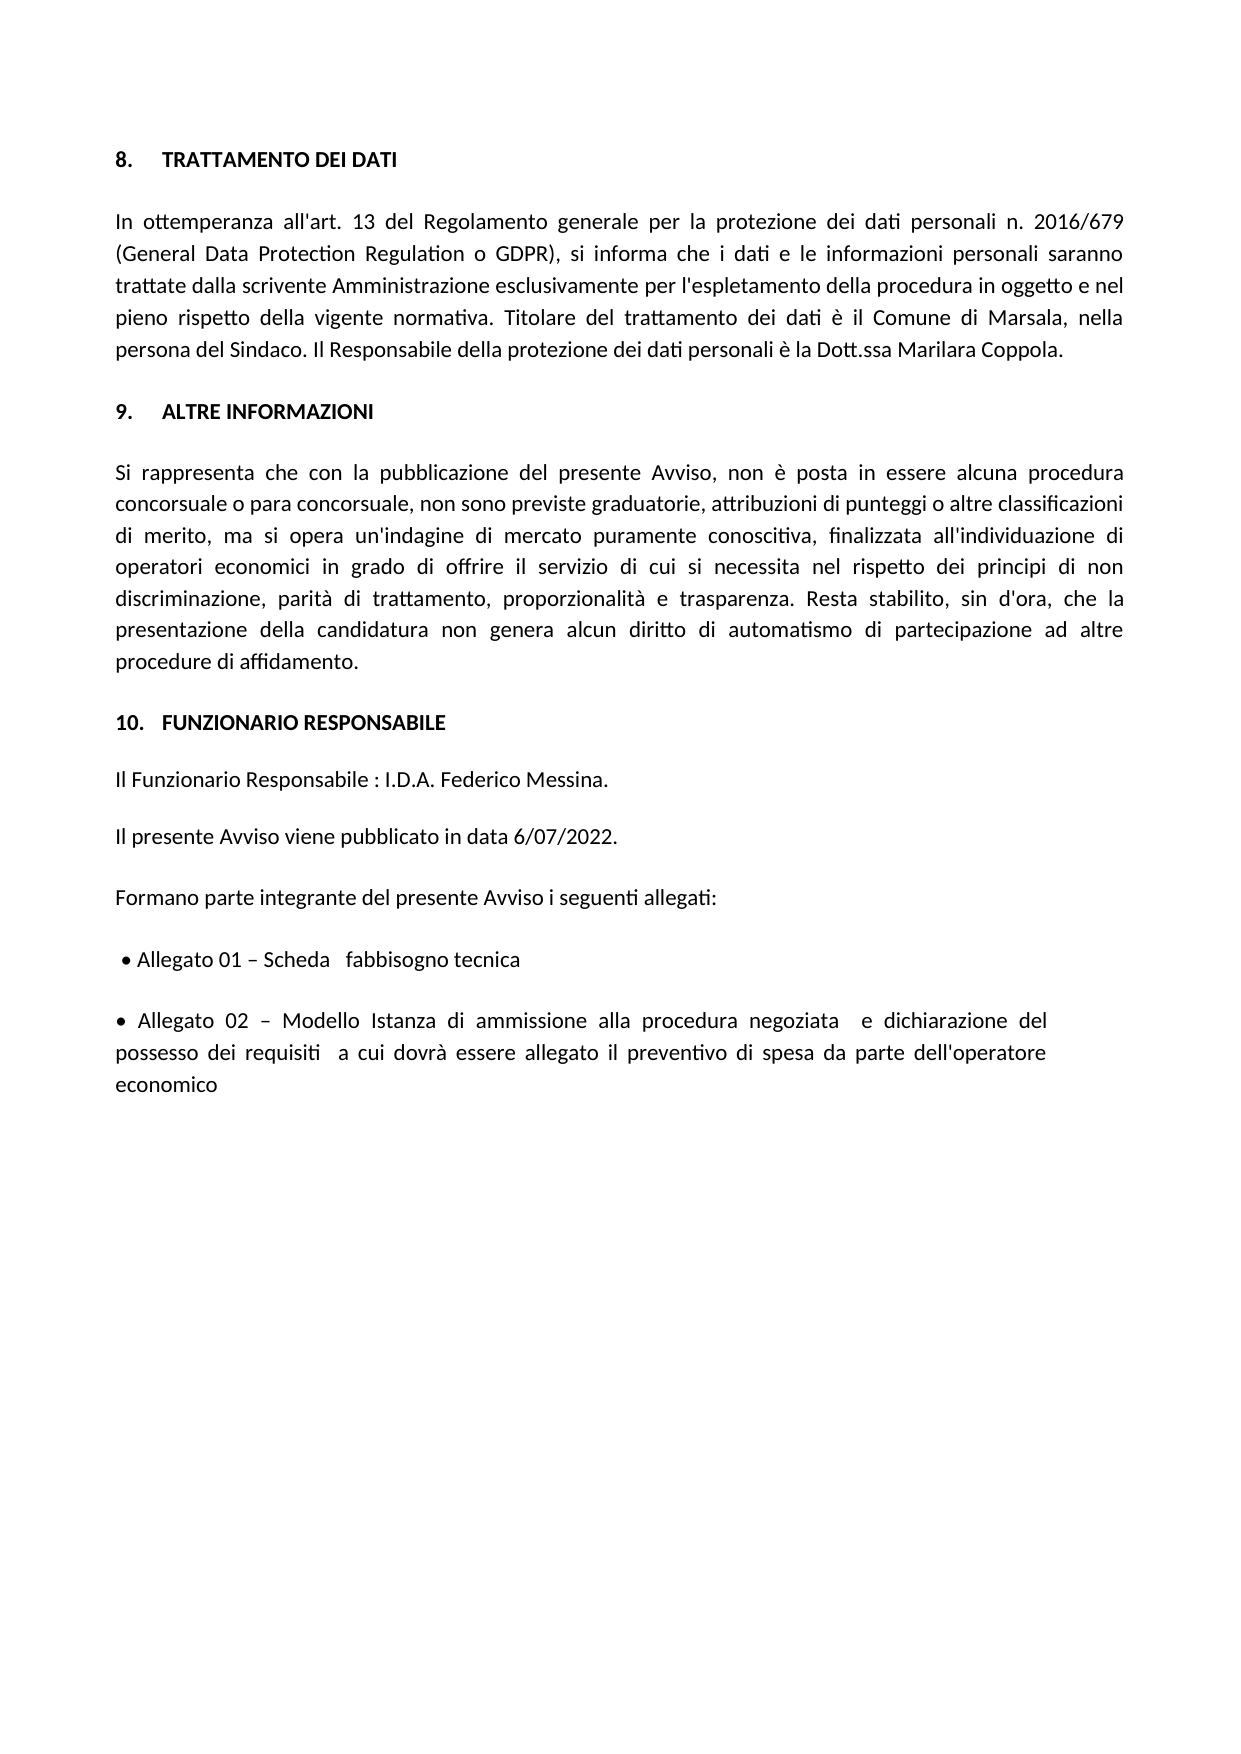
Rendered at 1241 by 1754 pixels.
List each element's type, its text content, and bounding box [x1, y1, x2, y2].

text • Allegato 01 – Scheda fabbisogno tecnica [115, 945, 1049, 973]
list ALTRE INFORMAZIONI [115, 397, 1126, 425]
text Il presente Avviso viene pubblicato in data 6/07/2022. [115, 822, 1126, 850]
list TRATTAMENTO DEI DATI [115, 145, 1126, 173]
list FUNZIONARIO RESPONSABILE [115, 708, 1126, 736]
text Il Funzionario Responsabile : I.D.A. Federico Messina. [115, 765, 1126, 793]
text Formano parte integrante del presente Avviso i seguenti allegati: [115, 883, 1126, 911]
text In ottemperanza all'art. 13 del Regolamento generale per la protezione dei dati personali n. 2016/679 (General Data Protection Regulation o GDPR), si informa che i dati e le informazioni personali saranno trattate dalla scrivente Amministrazione esclusivamente per l'espletamento della procedura in oggetto e nel pieno rispetto della vigente normativa. Titolare del trattamento dei dati è il Comune di Marsala, nella persona del Sindaco. Il Responsabile della protezione dei dati personali è la Dott.ssa Marilara Coppola. [115, 207, 1126, 363]
text Si rappresenta che con la pubblicazione del presente Avviso, non è posta in essere alcuna procedura concorsuale o para concorsuale, non sono previste graduatorie, attribuzioni di punteggi o altre classificazioni di merito, ma si opera un'indagine di mercato puramente conoscitiva, finalizzata all'individuazione di operatori economici in grado di offrire il servizio di cui si necessita nel rispetto dei principi di non discriminazione, parità di trattamento, proporzionalità e trasparenza. Resta stabilito, sin d'ora, che la presentazione della candidatura non genera alcun diritto di automatismo di partecipazione ad altre procedure di affidamento. [115, 458, 1126, 675]
text • Allegato 02 – Modello Istanza di ammissione alla procedura negoziata e dichiarazione del possesso dei requisiti a cui dovrà essere allegato il preventivo di spesa da parte dell'operatore economico [115, 1006, 1049, 1098]
